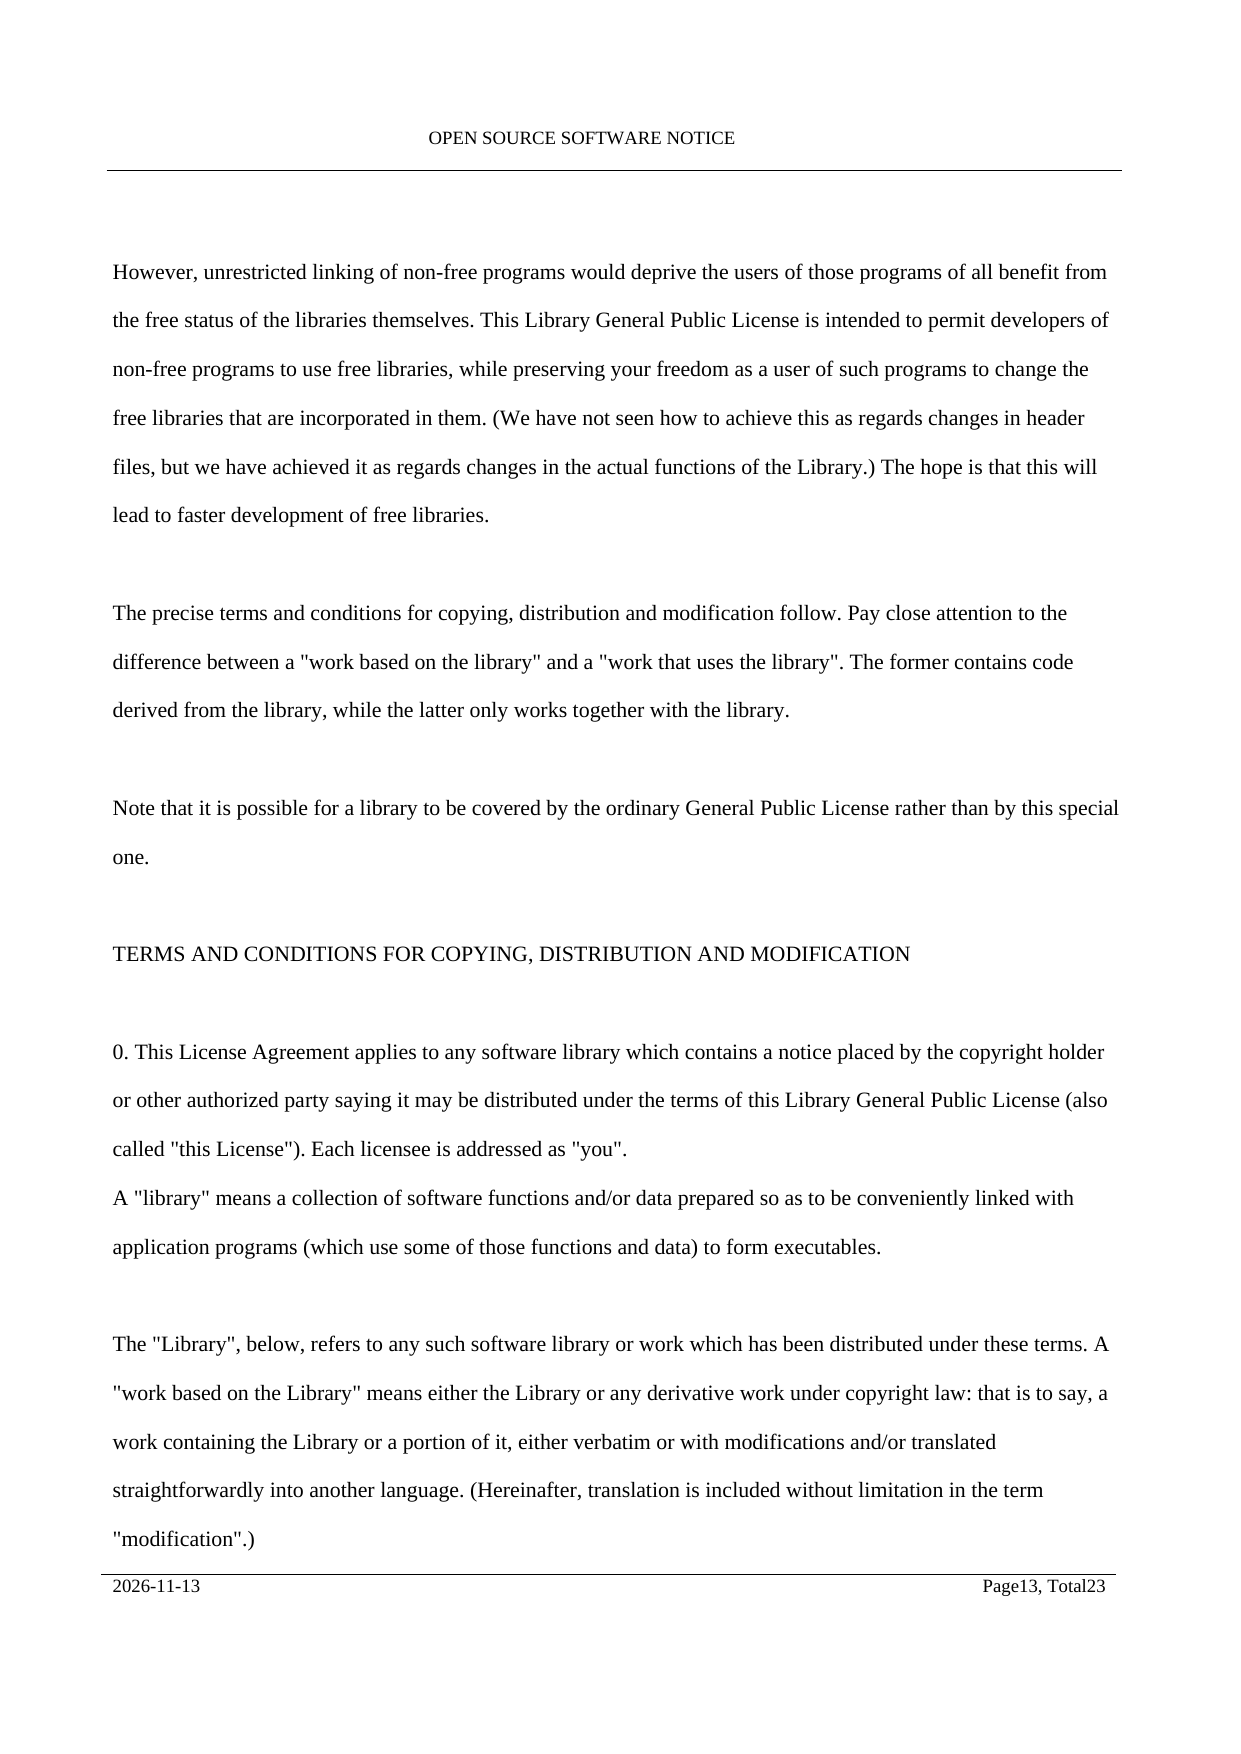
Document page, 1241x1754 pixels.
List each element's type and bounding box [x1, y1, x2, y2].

text [112, 206, 1128, 1555]
